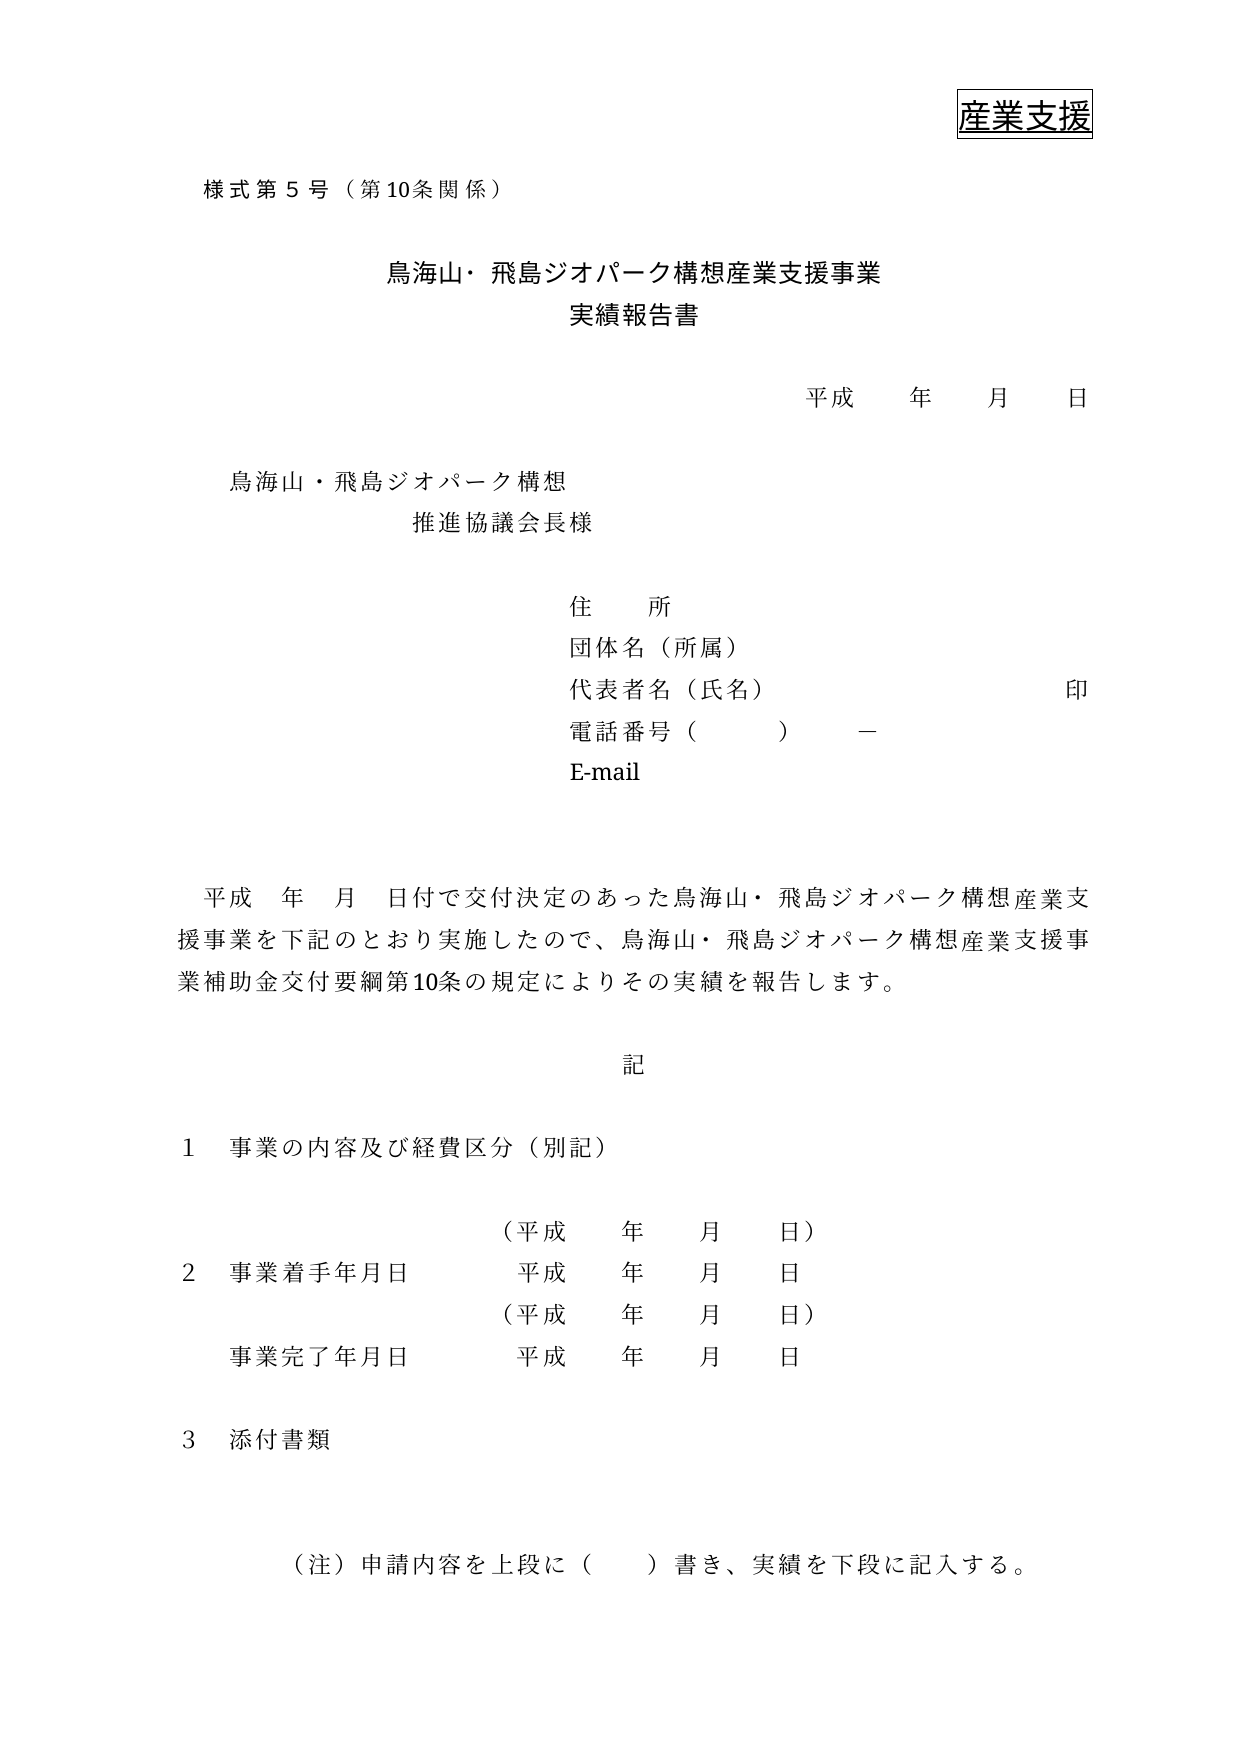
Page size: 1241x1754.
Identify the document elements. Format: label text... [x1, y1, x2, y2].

text 団体名（所属） [544, 627, 1092, 669]
text 電話番号（ ） － [544, 710, 1092, 752]
text １ 事業の内容及び経費区分（別記） [177, 1127, 1092, 1169]
text 事業完了年月日 平成 年 月 日 [177, 1335, 1092, 1377]
text ２ 事業着手年月日 平成 年 月 日 [177, 1252, 1092, 1294]
text E-mail [544, 752, 1092, 794]
text 住 所 [544, 585, 1092, 627]
text 記 [177, 1044, 1092, 1085]
text （平成 年 月 日） [177, 1210, 1092, 1252]
text 実績報告書 [256, 294, 1014, 335]
text ３ 添付書類 [177, 1419, 1092, 1460]
text （平成 年 月 日） [177, 1294, 1092, 1335]
text 様式第５号（第10条関係） [177, 169, 1092, 210]
text 推進協議会長様 [203, 502, 1092, 544]
text 鳥海山･飛島ジオパーク構想産業支援事業 [256, 252, 1014, 294]
text 平成 年 月 日 [177, 377, 1092, 419]
text 鳥海山・飛島ジオパーク構想 [177, 460, 1092, 502]
text 平成 年 月 日付で交付決定のあった鳥海山･飛島ジオパーク構想産業支援事業を下記のとおり実施したので、鳥海山･飛島ジオパーク構想産業支援事業補助金交付要綱第10条の規定によりその実績を報告します。 [177, 877, 1092, 1002]
text 代表者名（氏名） 印 [544, 669, 1092, 710]
text （注）申請内容を上段に（ ）書き、実績を下段に記入する。 [177, 1544, 1092, 1585]
